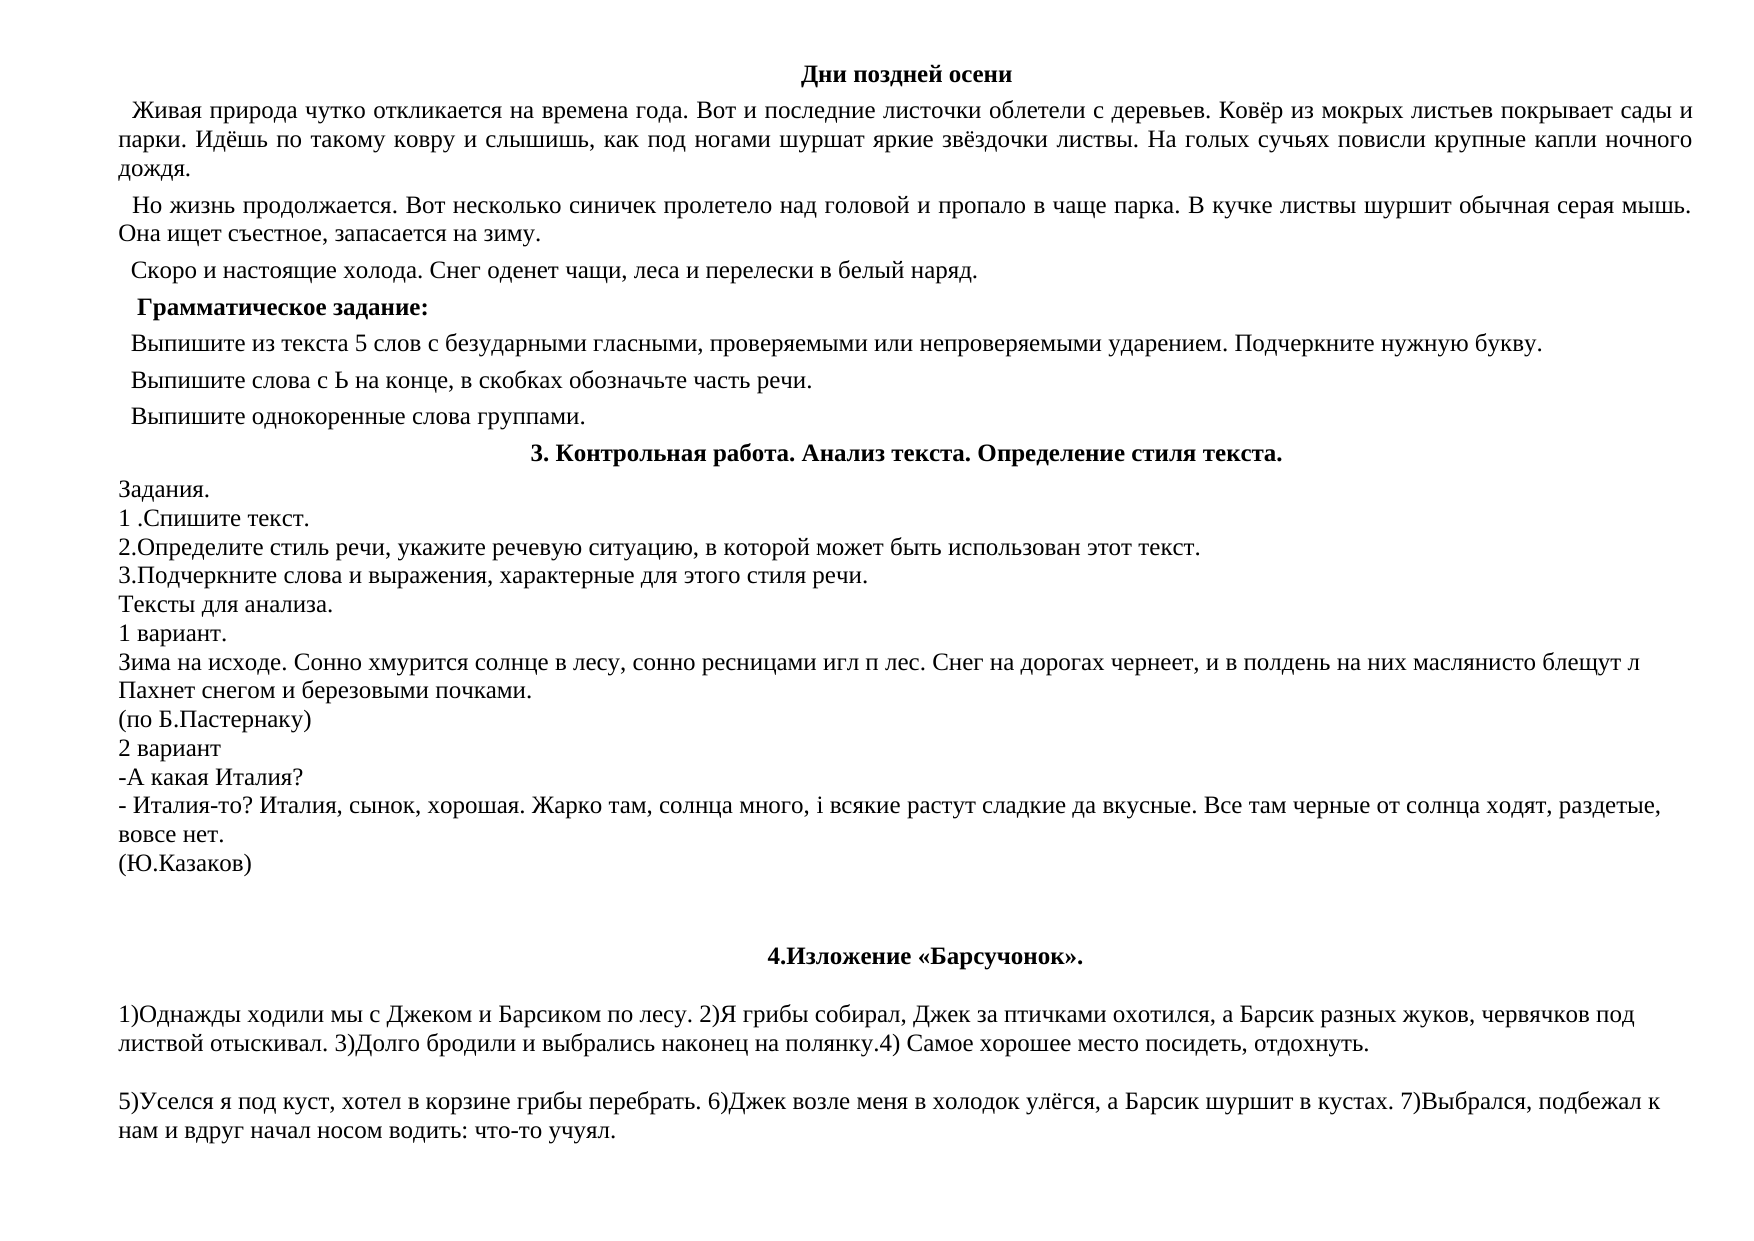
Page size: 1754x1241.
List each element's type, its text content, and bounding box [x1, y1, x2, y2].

text Живая природа чутко откликается на времена года. Вот и последние листочки облетели с деревьев. Ковёр из мокрых листьев покрывает сады и парки. Идёшь по такому ковру и слышишь, как под ногами шуршат яркие звёздочки листвы. На голых сучьях повисли крупные капли ночного дождя. [118, 96, 1695, 182]
text 4.Изложение «Барсучонок». [156, 941, 1695, 970]
text 2.Определите стиль речи, укажите речевую ситуацию, в которой может быть использован этот текст. [118, 532, 1695, 561]
text 1 .Спишите текст. [118, 503, 1695, 532]
text Выпишите однокоренные слова группами. [118, 401, 1695, 430]
text 2 вариант [118, 733, 1695, 762]
text 3. Контрольная работа. Анализ текста. Определение стиля текста. [118, 438, 1695, 467]
text 1)Однажды ходили мы с Джеком и Барсиком по лесу. 2)Я грибы собирал, Джек за птичками охотился, а Барсик разных жуков, червячков под листвой отыскивал. 3)Долго бродили и выбрались наконец на полянку.4) Самое хорошее место посидеть, отдохнуть. [118, 999, 1695, 1057]
text Задания. [118, 474, 1695, 503]
text Выпишите слова с Ь на конце, в скобках обозначьте часть речи. [118, 365, 1695, 393]
text Но жизнь продолжается. Вот несколько синичек пролетело над головой и пропало в чаще парка. В кучке листвы шуршит обычная серая мышь. Она ищет съестное, запасается на зиму. [118, 190, 1695, 247]
text (по Б.Пастернаку) [118, 704, 1695, 733]
text Дни поздней осени [118, 59, 1695, 88]
text 3.Подчеркните слова и выражения, характерные для этого стиля речи. [118, 561, 1695, 589]
text - Италия-то? Италия, сынок, хорошая. Жарко там, солнца много, i всякие растут сладкие да вкусные. Все там черные от солнца ходят, раздетые, вовсе нет. [118, 791, 1695, 848]
text Грамматическое задание: [118, 292, 1695, 320]
text 5)Уселся я под куст, хотел в корзине грибы перебрать. 6)Джек возле меня в холодок улёгся, а Барсик шуршит в кустах. 7)Выбрался, подбежал к нам и вдруг начал носом водить: что-то учуял. [118, 1086, 1695, 1143]
text -А какая Италия? [118, 762, 1695, 791]
text 1 вариант. [118, 618, 1695, 647]
text Зима на исходе. Сонно хмурится солнце в лесу, сонно ресницами игл п лес. Снег на дорогах чернеет, и в полдень на них маслянисто блещут л Пахнет снегом и березовыми почками. [118, 647, 1695, 704]
text Тексты для анализа. [118, 589, 1695, 618]
text Скоро и настоящие холода. Снег оденет чащи, леса и перелески в белый наряд. [118, 255, 1695, 284]
text Выпишите из текста 5 слов с безударными гласными, проверяемыми или непроверяемыми ударением. Подчеркните нужную букву. [118, 328, 1695, 357]
text (Ю.Казаков) [118, 848, 1695, 877]
